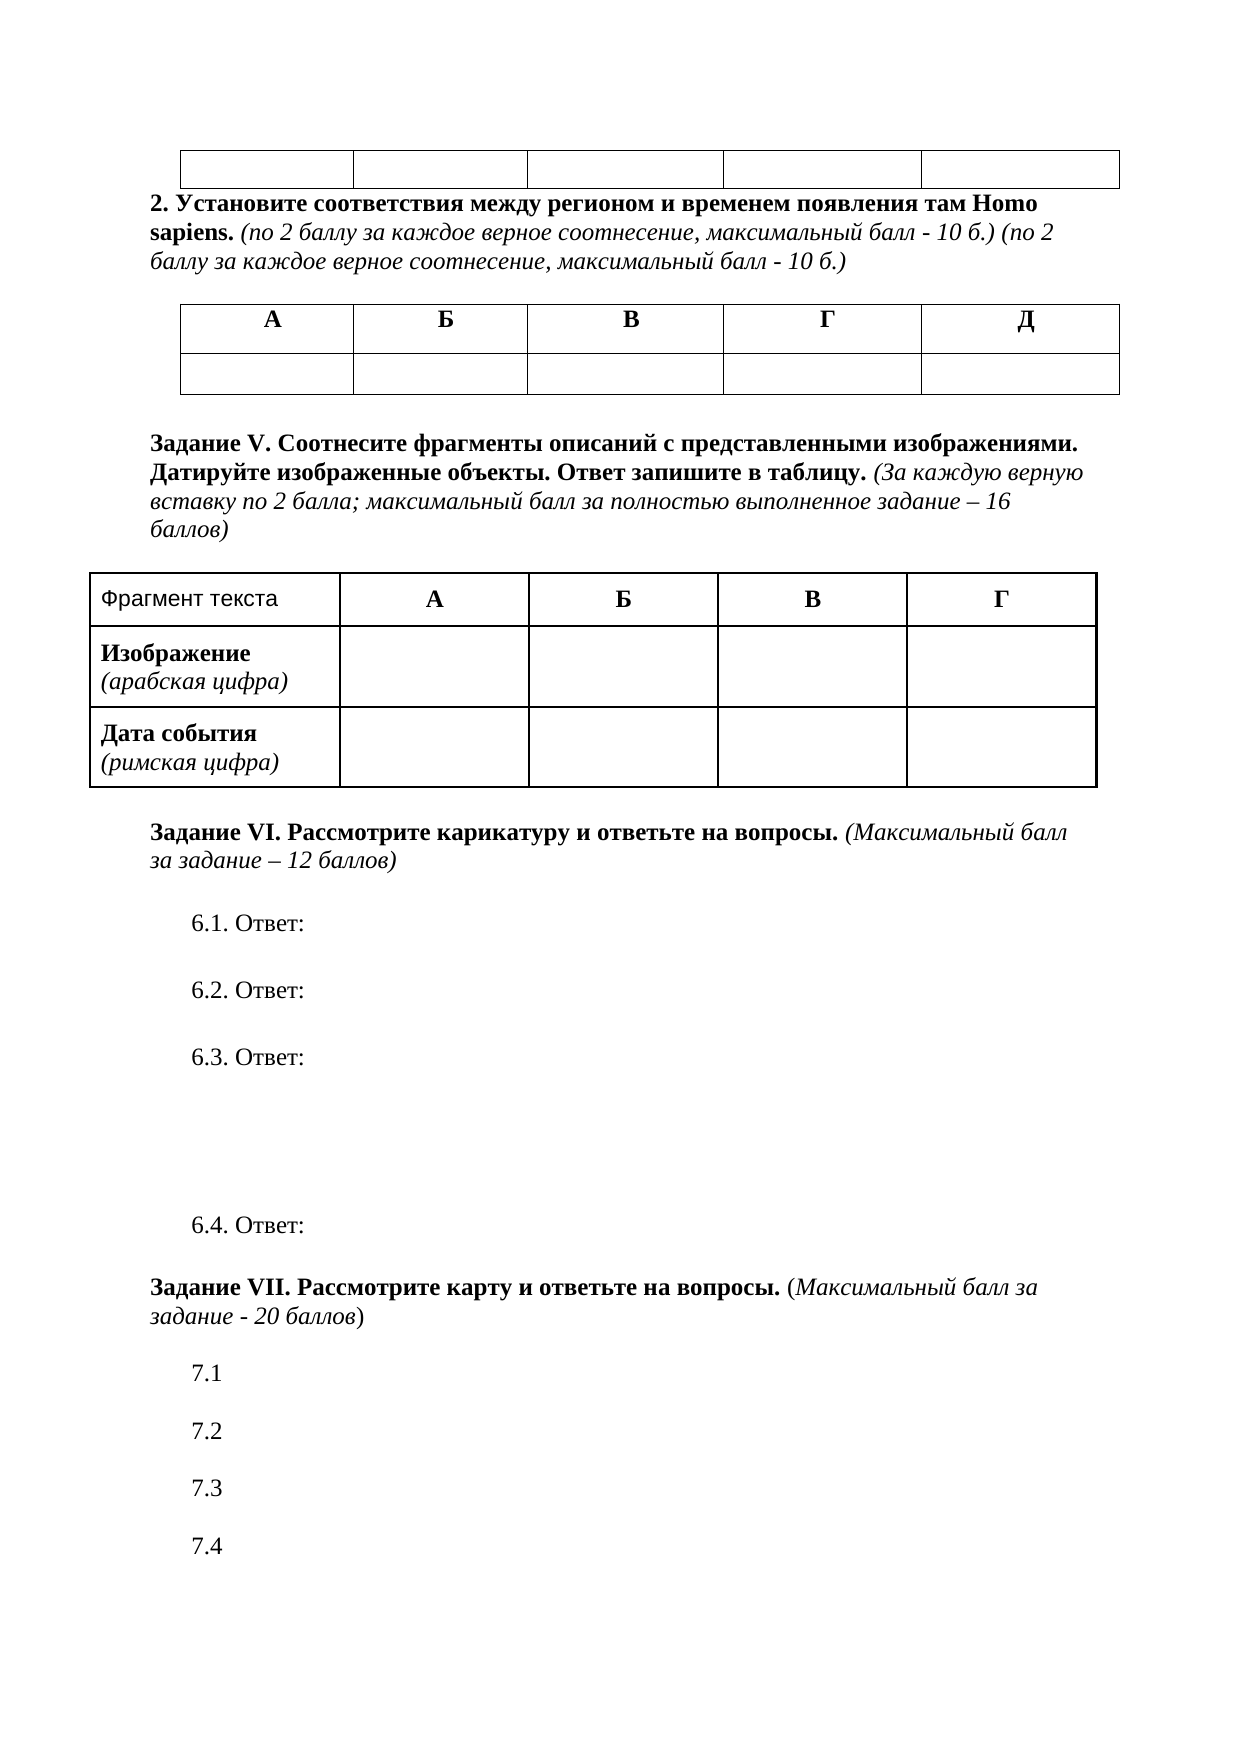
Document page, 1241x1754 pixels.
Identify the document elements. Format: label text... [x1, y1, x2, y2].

table_cell [528, 354, 723, 394]
text 7.2 [191, 1416, 1094, 1444]
text 7.3 [191, 1473, 1094, 1502]
table_cell [181, 354, 353, 394]
text 7.4 [191, 1531, 1094, 1559]
text Задание VI. Рассмотрите карикатуру и ответьте на вопросы. (Максимальный балл за задание – 12 баллов) [150, 817, 1094, 874]
text Задание V. Соотнесите фрагменты описаний с представленными изображениями. Датируйте изображенные объекты. Ответ запишите в таблицу. (За каждую верную вставку по 2 балла; максимальный балл за полностью выполненное задание – 16 баллов) [150, 428, 1094, 543]
table_cell [528, 151, 723, 187]
table_cell [724, 354, 921, 394]
text 2. Установите соответствия между регионом и временем появления там Homo sapiens. (по 2 баллу за каждое верное соотнесение, максимальный балл - 10 б.) (по 2 баллу за каждое верное соотнесение, максимальный балл - 10 б.) [150, 188, 1094, 275]
table_cell [354, 151, 527, 187]
table_cell [724, 151, 921, 187]
table_cell [181, 151, 353, 187]
table_header В [528, 305, 723, 353]
text 6.4. Ответ: [191, 1210, 1094, 1238]
table_cell [922, 151, 1119, 187]
table_header Б [354, 305, 527, 353]
table_header Д [922, 305, 1119, 353]
text 6.1. Ответ: [191, 908, 1094, 937]
text 7.1 [191, 1358, 1094, 1387]
table_cell [922, 354, 1119, 394]
table_header Г [724, 305, 921, 353]
text Задание VII. Рассмотрите карту и ответьте на вопросы. (Максимальный балл за задание - 20 баллов) [150, 1272, 1094, 1329]
table_header А [181, 305, 353, 353]
text 6.2. Ответ: [191, 975, 1094, 1004]
text 6.3. Ответ: [191, 1042, 1094, 1071]
table_cell [354, 354, 527, 394]
